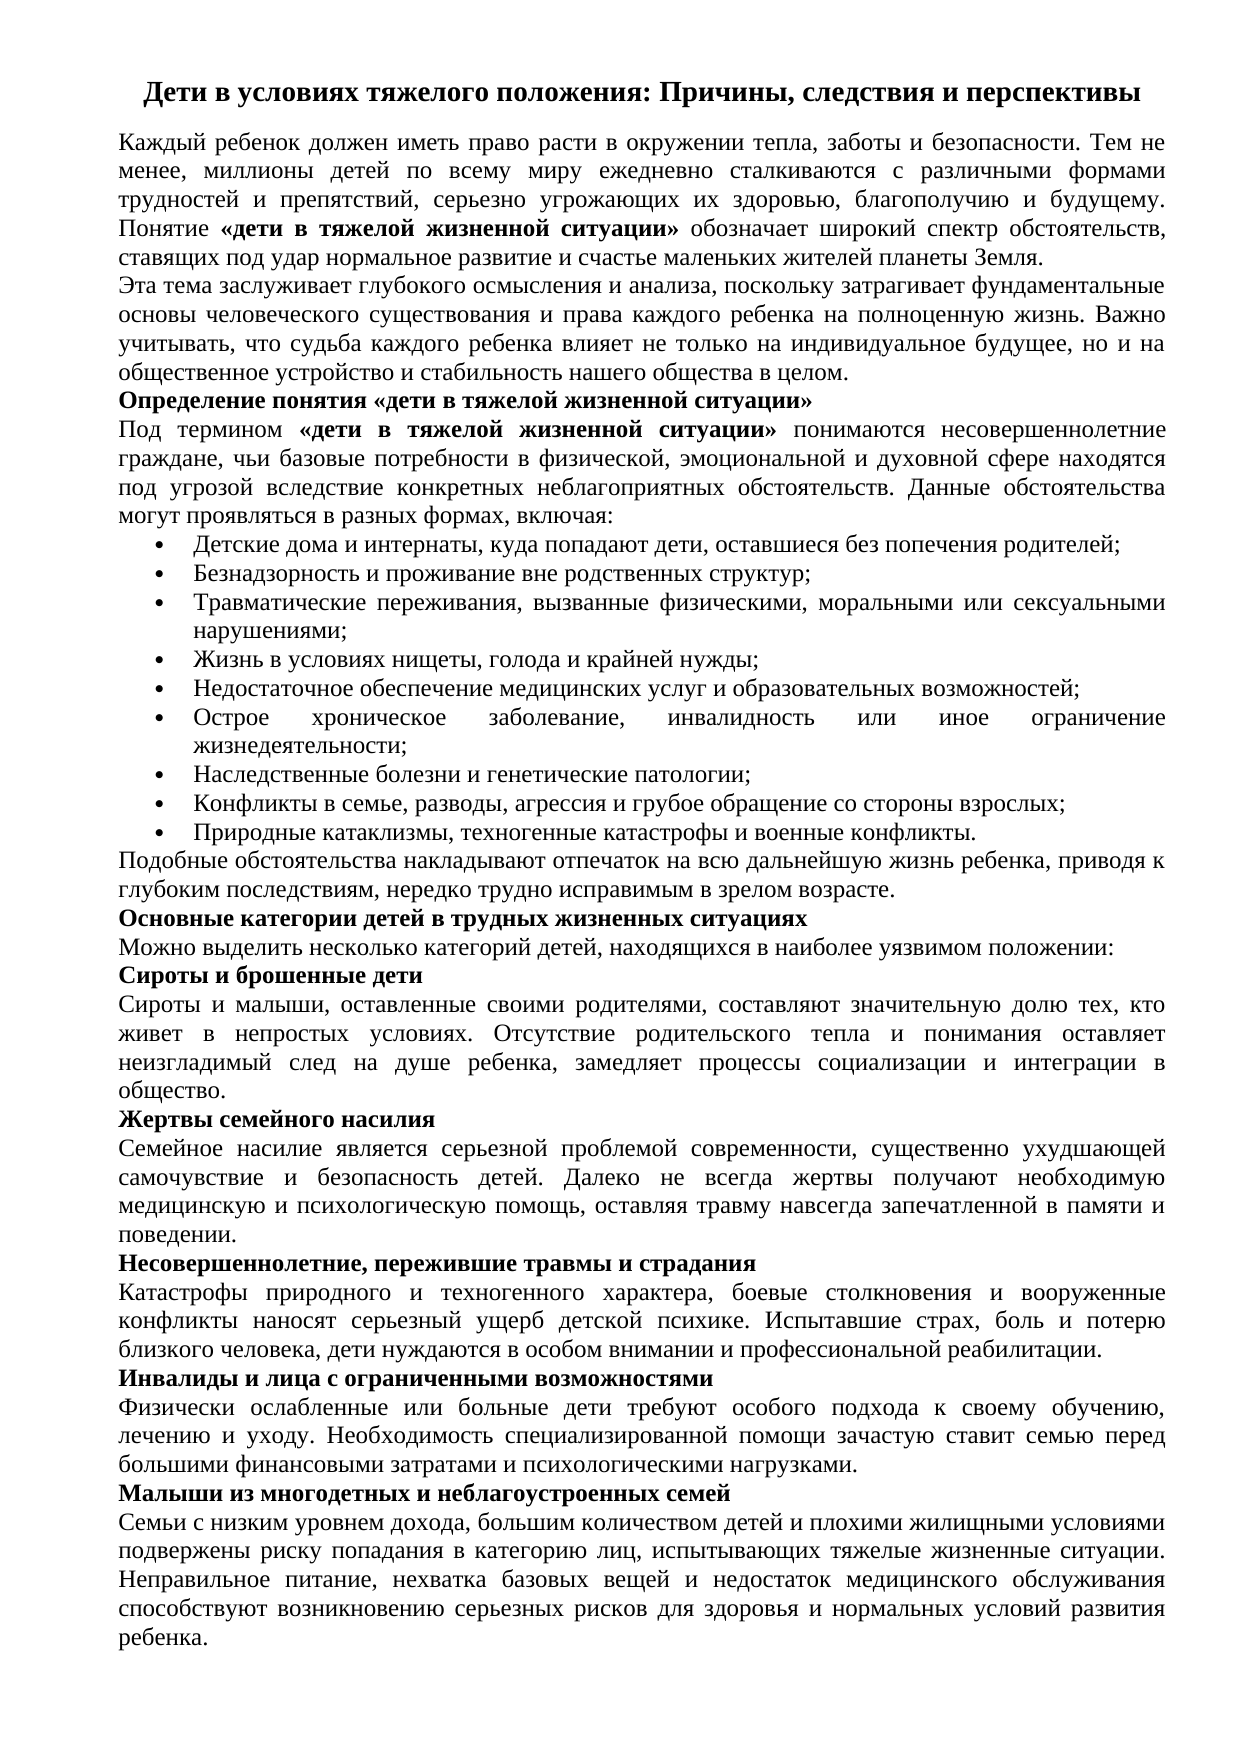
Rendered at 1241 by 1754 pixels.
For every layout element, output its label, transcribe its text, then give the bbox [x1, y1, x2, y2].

text Малыши из многодетных и неблагоустроенных семей [118, 1478, 1167, 1507]
text Дети в условиях тяжелого положения: Причины, следствия и перспективы [118, 74, 1167, 107]
text Жертвы семейного насилия [118, 1104, 1167, 1133]
list Конфликты в семье, разводы, агрессия и грубое обращение со стороны взрослых; [156, 788, 1167, 817]
list Детские дома и интернаты, куда попадают дети, оставшиеся без попечения родителей; [156, 529, 1167, 558]
text Физически ослабленные или больные дети требуют особого подхода к своему обучению, лечению и уходу. Необходимость специализированной помощи зачастую ставит семью перед большими финансовыми затратами и психологическими нагрузками. [118, 1392, 1167, 1478]
list Жизнь в условиях нищеты, голода и крайней нужды; [156, 644, 1167, 673]
text Сироты и брошенные дети [118, 960, 1167, 989]
list Природные катаклизмы, техногенные катастрофы и военные конфликты. [156, 817, 1167, 845]
text Сироты и малыши, оставленные своими родителями, составляют значительную долю тех, кто живет в непростых условиях. Отсутствие родительского тепла и понимания оставляет неизгладимый след на душе ребенка, замедляет процессы социализации и интеграции в общество. [118, 989, 1167, 1104]
text Катастрофы природного и техногенного характера, боевые столкновения и вооруженные конфликты наносят серьезный ущерб детской психике. Испытавшие страх, боль и потерю близкого человека, дети нуждаются в особом внимании и профессиональной реабилитации. [118, 1277, 1167, 1363]
text Определение понятия «дети в тяжелой жизненной ситуации» [118, 385, 1167, 414]
text Каждый ребенок должен иметь право расти в окружении тепла, заботы и безопасности. Тем не менее, миллионы детей по всему миру ежедневно сталкиваются с различными формами трудностей и препятствий, серьезно угрожающих их здоровью, благополучию и будущему. Понятие «дети в тяжелой жизненной ситуации» обозначает широкий спектр обстоятельств, ставящих под удар нормальное развитие и счастье маленьких жителей планеты Земля. [118, 127, 1167, 270]
text Можно выделить несколько категорий детей, находящихся в наиболее уязвимом положении: [118, 932, 1167, 960]
list Травматические переживания, вызванные физическими, моральными или сексуальными нарушениями; [156, 587, 1167, 644]
list Недостаточное обеспечение медицинских услуг и образовательных возможностей; [156, 673, 1167, 702]
list Острое хроническое заболевание, инвалидность или иное ограничение жизнедеятельности; [156, 702, 1167, 759]
list Наследственные болезни и генетические патологии; [156, 759, 1167, 788]
text Семьи с низким уровнем дохода, большим количеством детей и плохими жилищными условиями подвержены риску попадания в категорию лиц, испытывающих тяжелые жизненные ситуации. Неправильное питание, нехватка базовых вещей и недостаток медицинского обслуживания способствуют возникновению серьезных рисков для здоровья и нормальных условий развития ребенка. [118, 1507, 1167, 1650]
text Под термином «дети в тяжелой жизненной ситуации» понимаются несовершеннолетние граждане, чьи базовые потребности в физической, эмоциональной и духовной сфере находятся под угрозой вследствие конкретных неблагоприятных обстоятельств. Данные обстоятельства могут проявляться в разных формах, включая: [118, 414, 1167, 529]
text Инвалиды и лица с ограниченными возможностями [118, 1363, 1167, 1392]
text Несовершеннолетние, пережившие травмы и страдания [118, 1248, 1167, 1277]
text Основные категории детей в трудных жизненных ситуациях [118, 903, 1167, 932]
text Семейное насилие является серьезной проблемой современности, существенно ухудшающей самочувствие и безопасность детей. Далеко не всегда жертвы получают необходимую медицинскую и психологическую помощь, оставляя травму навсегда запечатленной в памяти и поведении. [118, 1133, 1167, 1248]
list Безнадзорность и проживание вне родственных структур; [156, 558, 1167, 587]
text Подобные обстоятельства накладывают отпечаток на всю дальнейшую жизнь ребенка, приводя к глубоким последствиям, нередко трудно исправимым в зрелом возрасте. [118, 845, 1167, 903]
text Эта тема заслуживает глубокого осмысления и анализа, поскольку затрагивает фундаментальные основы человеческого существования и права каждого ребенка на полноценную жизнь. Важно учитывать, что судьба каждого ребенка влияет не только на индивидуальное будущее, но и на общественное устройство и стабильность нашего общества в целом. [118, 270, 1167, 385]
